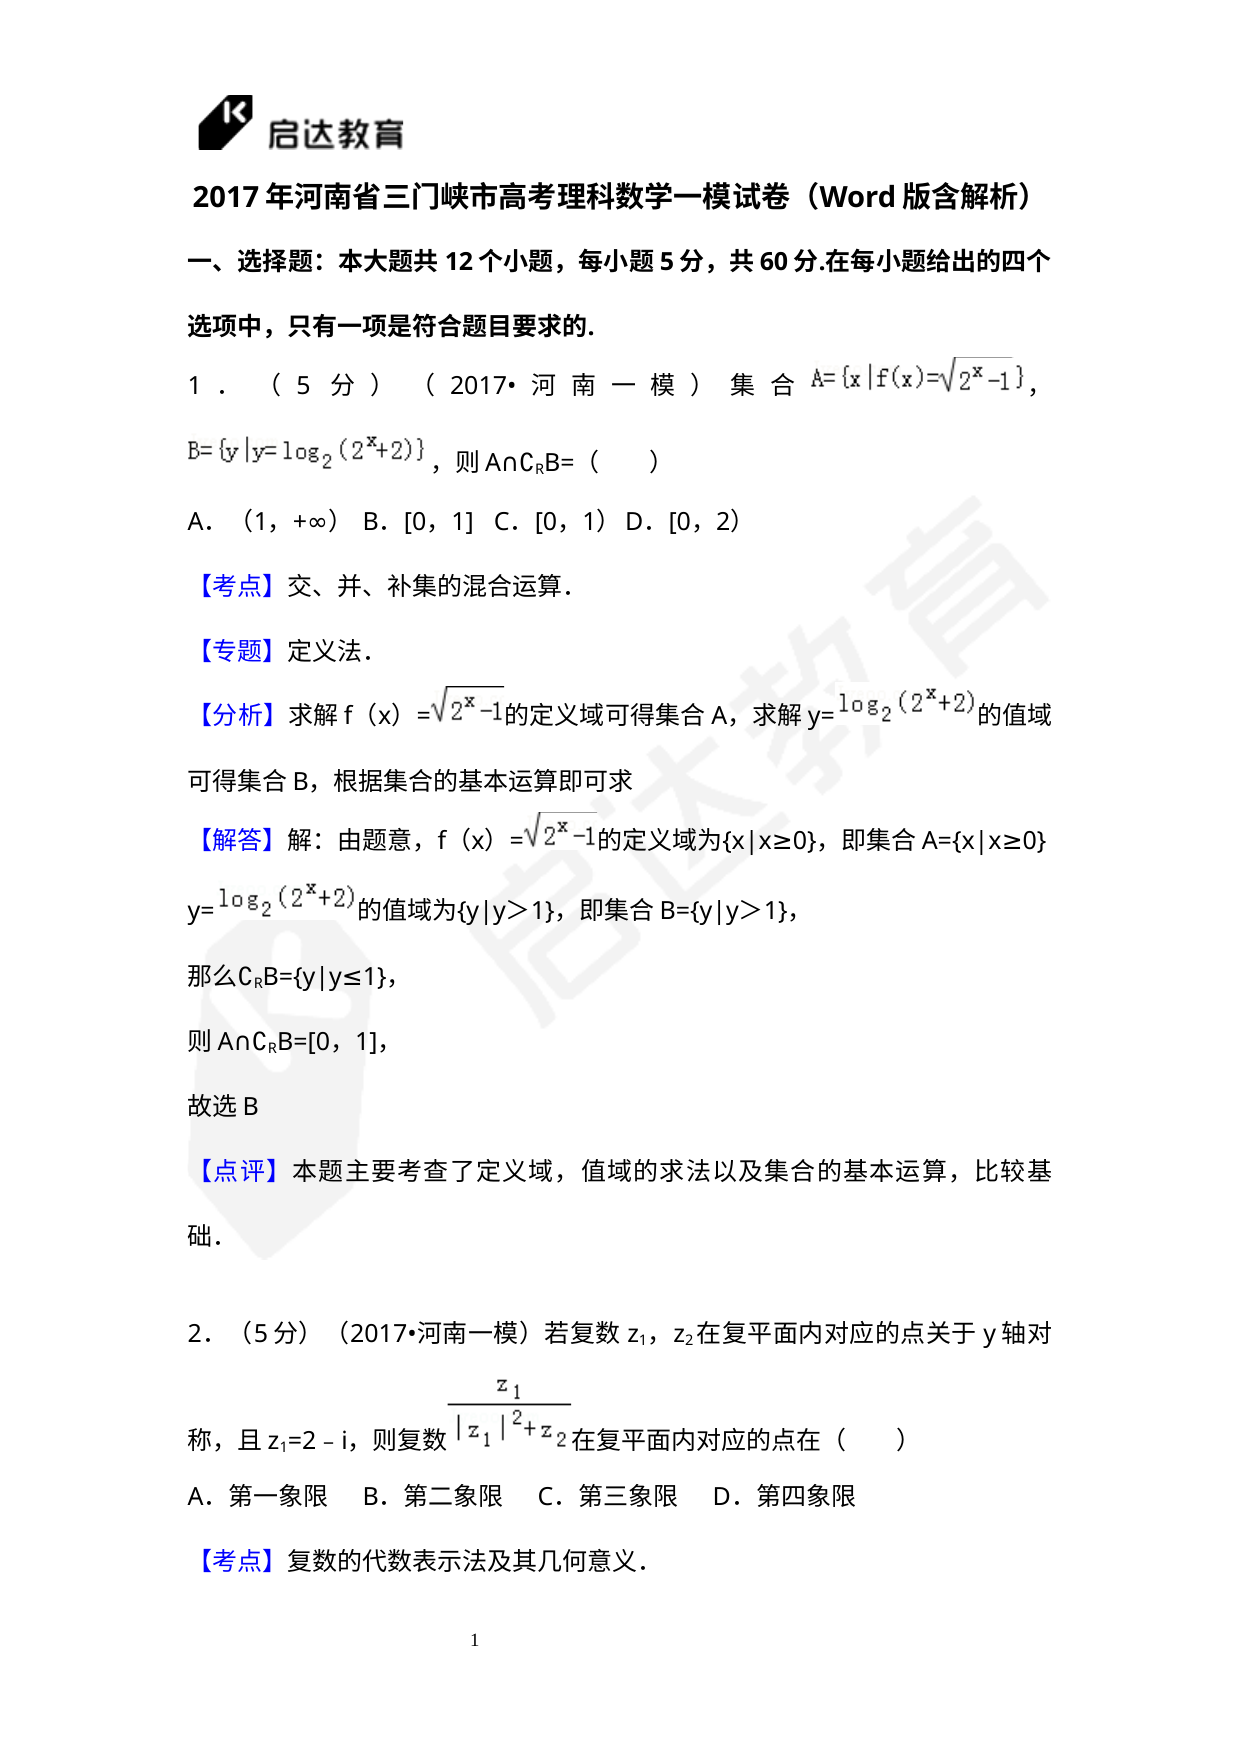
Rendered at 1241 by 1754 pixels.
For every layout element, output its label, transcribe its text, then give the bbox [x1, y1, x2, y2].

text A．第一象限 B．第二象限 C．第三象限 D．第四象限 [187, 1462, 1053, 1527]
picture [810, 357, 1028, 395]
text 故选B [187, 1072, 1053, 1137]
text 1．（5分）（2017•河南一模）集合，，则A∩∁RB=（ ） [187, 357, 1053, 487]
picture [523, 812, 598, 850]
picture [198, 95, 404, 150]
text y=的值域为{y|y＞1}，即集合B={y|y＞1}， [187, 877, 1053, 942]
text 2．（5分）（2017•河南一模）若复数z1，z2在复平面内对应的点关于y轴对称，且z1=2﹣i，则复数在复平面内对应的点在（ ） [187, 1299, 1053, 1462]
text 则A∩∁RB=[0，1]， [187, 1007, 1053, 1072]
text 【解答】解：由题意，f（x）=的定义域为{x|x≥0}，即集合A={x|x≥0} [187, 812, 1053, 877]
text 那么∁RB={y|y≤1}， [187, 942, 1053, 1007]
picture [187, 429, 430, 472]
picture [430, 686, 505, 725]
text 【考点】交、并、补集的混合运算．菁优网版权所有 [187, 552, 1053, 617]
text 【分析】求解f（x）=的定义域可得集合A，求解y=的值域可得集合B，根据集合的基本运算即可求 [187, 682, 1053, 812]
picture [214, 877, 357, 920]
text 【考点】复数的代数表示法及其几何意义．菁优网版权所有 [187, 1527, 1053, 1592]
text 【点评】本题主要考查了定义域，值域的求法以及集合的基本运算，比较基础． [187, 1137, 1053, 1267]
text 2017年河南省三门峡市高考理科数学一模试卷（Word版含解析） [187, 162, 1053, 227]
picture [447, 1369, 572, 1450]
text 一、选择题：本大题共12个小题，每小题5分，共60分.在每小题给出的四个选项中，只有一项是符合题目要求的. [187, 227, 1053, 357]
text 【专题】定义法． [187, 617, 1053, 682]
text A．（1，+∞） B．[0，1] C．[0，1） D．[0，2） [187, 487, 1053, 552]
picture [834, 682, 977, 725]
